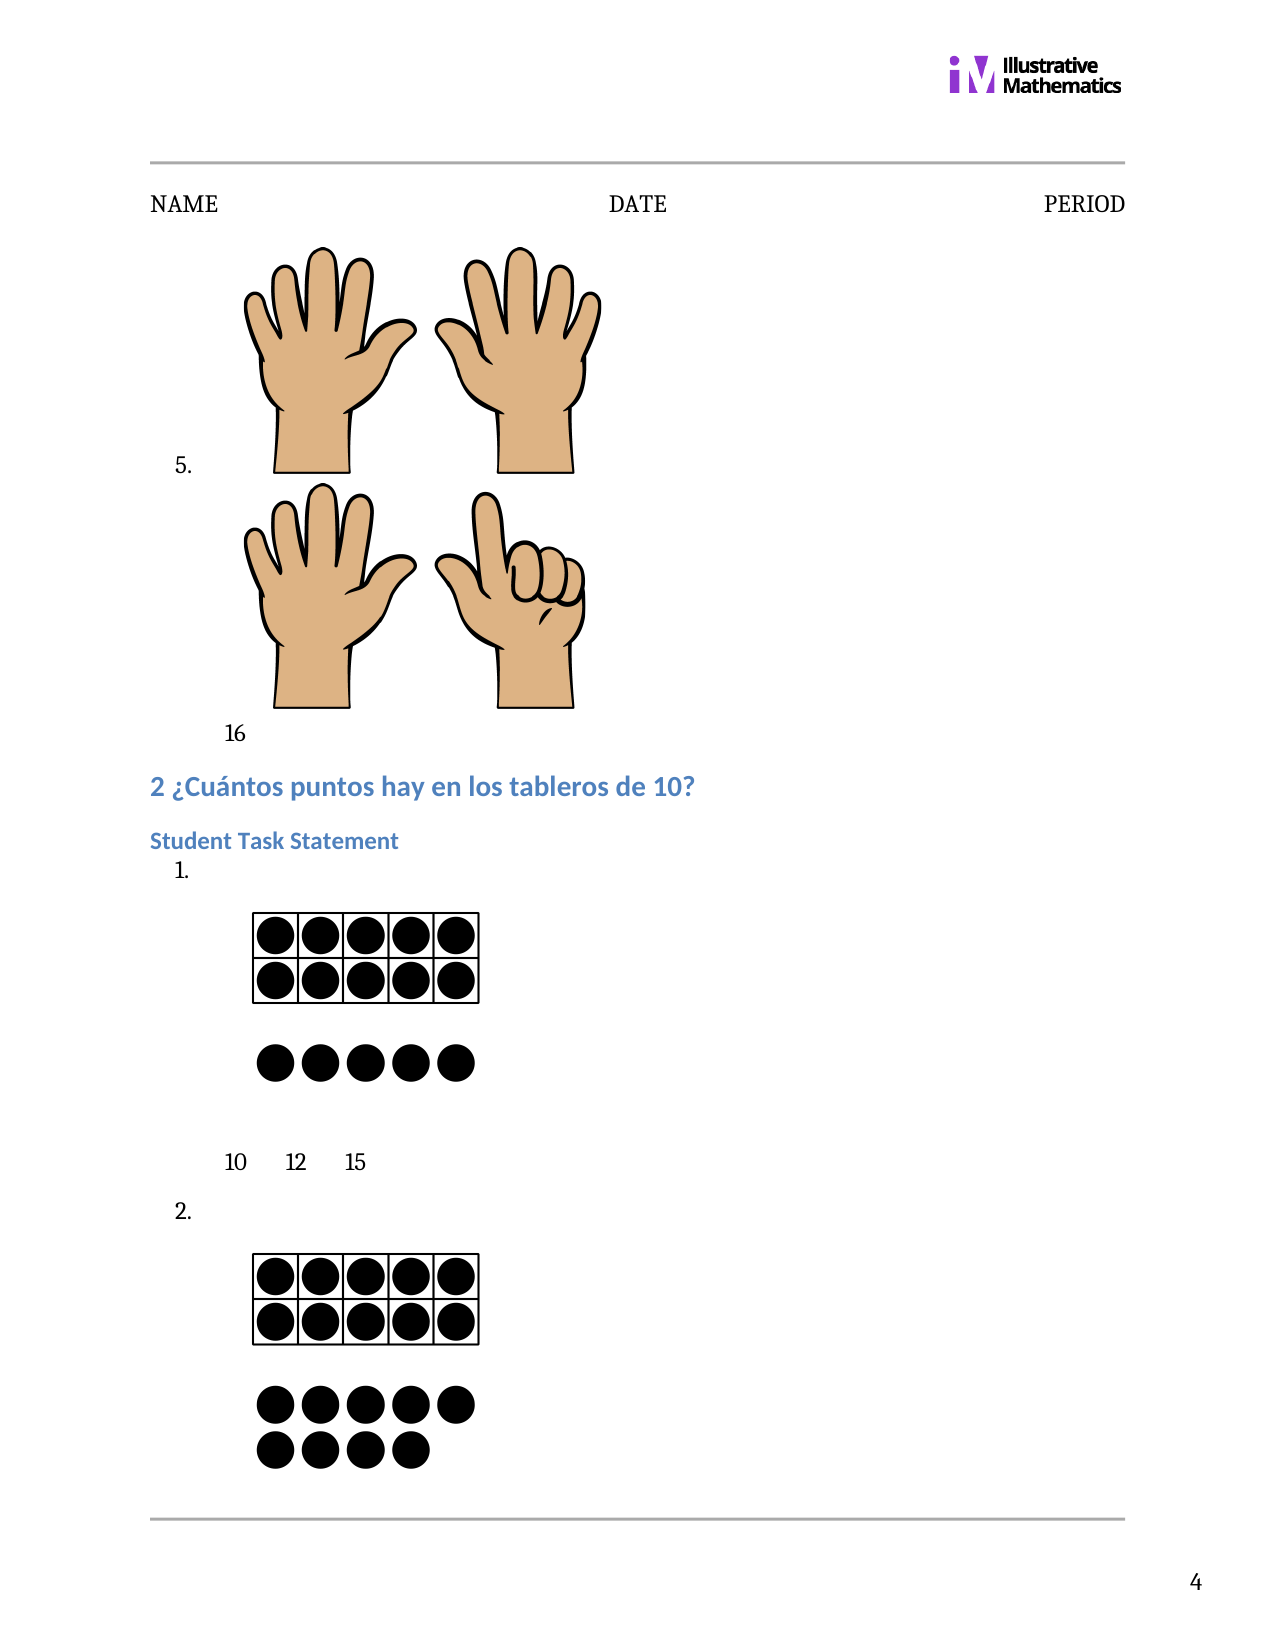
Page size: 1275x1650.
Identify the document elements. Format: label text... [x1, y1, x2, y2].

list 16 [175, 719, 1125, 748]
picture [949, 55, 1121, 93]
picture [243, 483, 586, 709]
subtitle Student Task Statement [150, 825, 1125, 856]
picture [243, 247, 602, 474]
list 10 12 15 [175, 1148, 1125, 1176]
picture [243, 1246, 488, 1480]
picture [243, 905, 488, 1138]
subtitle 2 ¿Cuántos puntos hay en los tableros de 10? [150, 768, 1125, 804]
